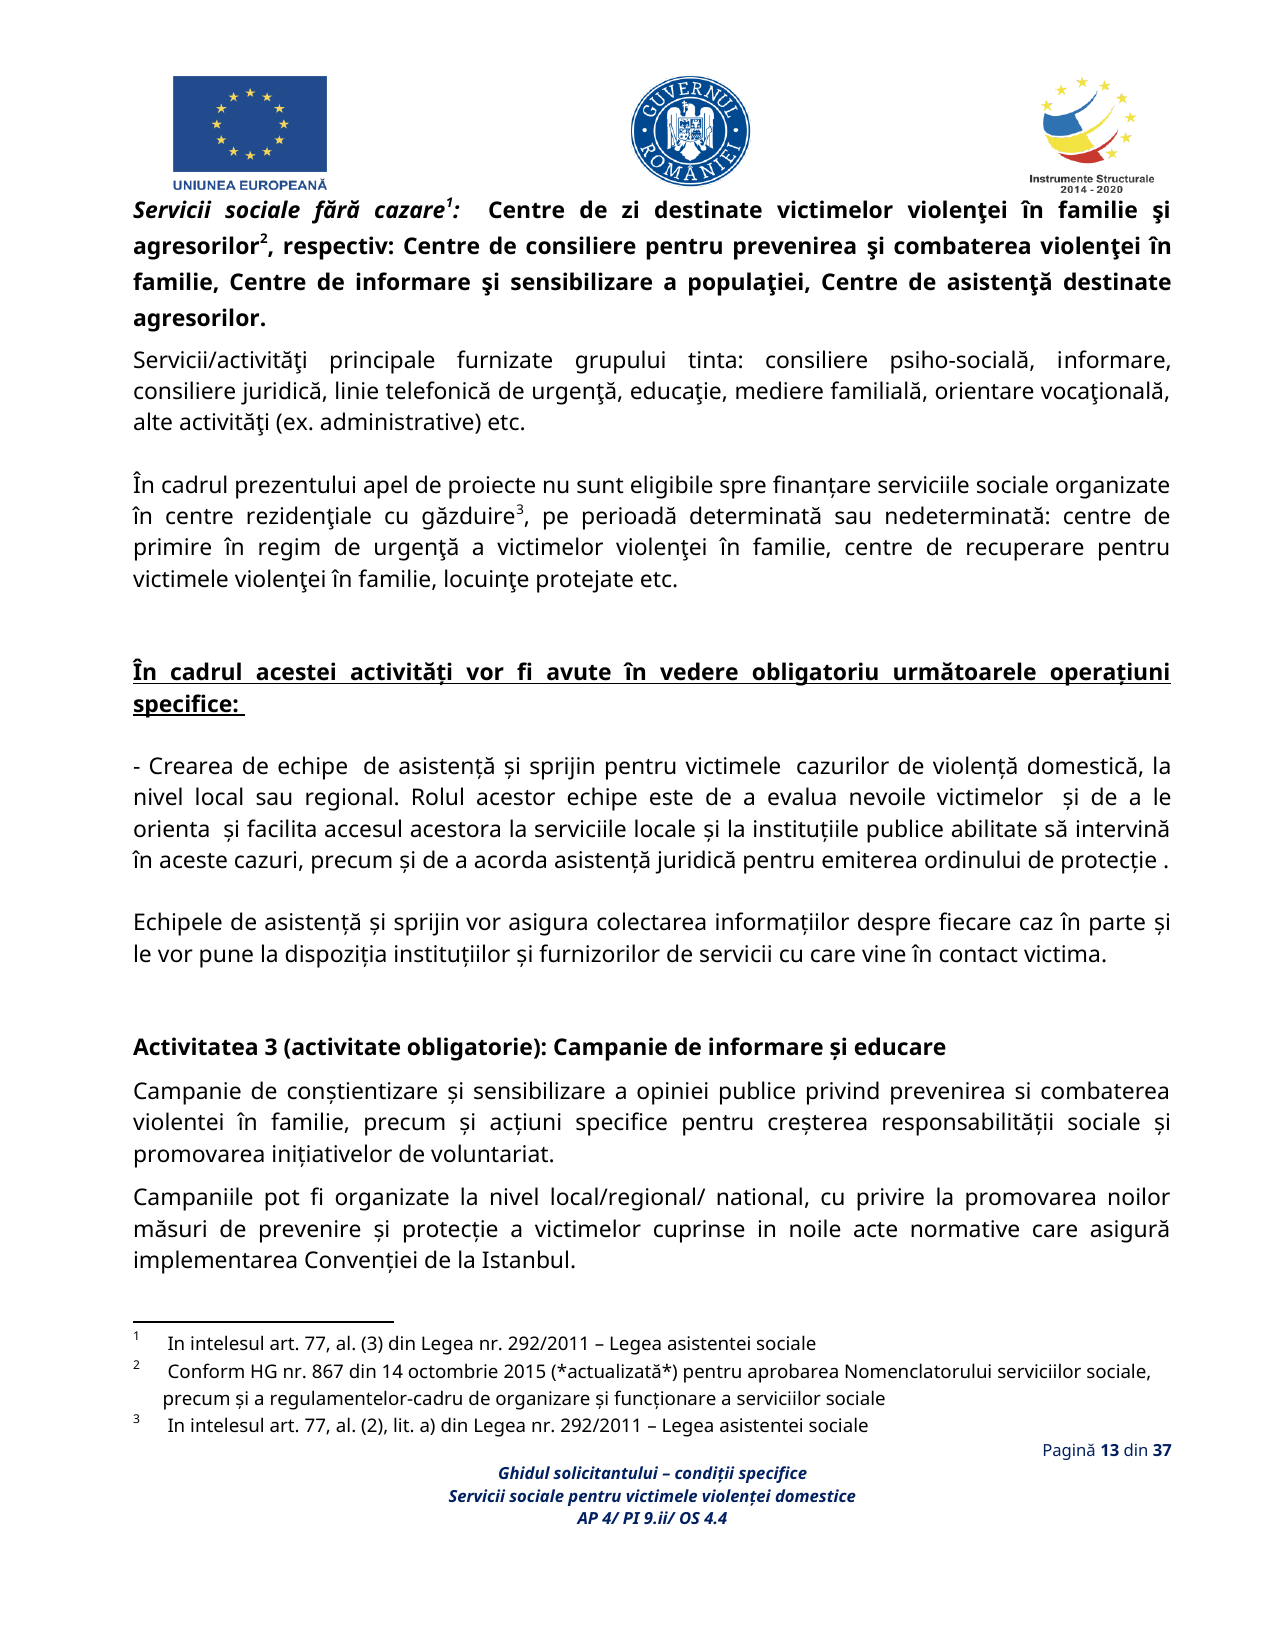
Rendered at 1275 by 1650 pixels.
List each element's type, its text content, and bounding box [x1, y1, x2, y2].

text În cadrul acestei activități vor fi avute în vedere obligatoriu următoarele operațiuni specifice: [133, 656, 1172, 719]
text În cadrul prezentului apel de proiecte nu sunt eligibile spre finanțare serviciile sociale organizate în centre rezidenţiale cu găzduire, pe perioadă determinată sau nedeterminată: centre de primire în regim de urgenţă a victimelor violenţei în familie, centre de recuperare pentru victimele violenţei în familie, locuinţe protejate etc. [133, 469, 1172, 594]
text Servicii/activităţi principale furnizate grupului tinta: consiliere psiho-socială, informare, consiliere juridică, linie telefonică de urgenţă, educaţie, mediere familială, orientare vocaţională, alte activităţi (ex. administrative) etc. [133, 344, 1172, 438]
text - Crearea de echipe de asistență și sprijin pentru victimele cazurilor de violență domestică, la nivel local sau regional. Rolul acestor echipe este de a evalua nevoile victimelor și de a le orienta și facilita accesul acestora la serviciile locale și la instituțiile publice abilitate să intervină în aceste cazuri, precum și de a acorda asistență juridică pentru emiterea ordinului de protecție . [133, 750, 1172, 875]
picture [629, 74, 751, 103]
text Activitatea 3 (activitate obligatorie): Campanie de informare și educare [133, 1031, 1172, 1063]
text Echipele de asistență și sprijin vor asigura colectarea informațiilor despre fiecare caz în parte și le vor pune la dispoziția instituțiilor și furnizorilor de servicii cu care vine în contact victima. [133, 906, 1172, 969]
text Campaniile pot fi organizate la nivel local/regional/ national, cu privire la promovarea noilor măsuri de prevenire și protecție a victimelor cuprinse in noile acte normative care asigură implementarea Convenției de la Istanbul. [133, 1181, 1172, 1275]
text Campanie de conștientizare și sensibilizare a opiniei publice privind prevenirea si combaterea violentei în familie, precum şi acţiuni specifice pentru creşterea responsabilităţii sociale şi promovarea inițiativelor de voluntariat. [133, 1075, 1172, 1169]
text Servicii sociale fără cazare: Centre de zi destinate victimelor violenţei în familie şi agresorilor, respectiv: Centre de consiliere pentru prevenirea şi combaterea violenţei în familie, Centre de informare şi sensibilizare a populaţiei, Centre de asistenţă destinate agresorilor. [133, 103, 1172, 333]
picture [1030, 76, 1154, 103]
picture [173, 76, 327, 103]
